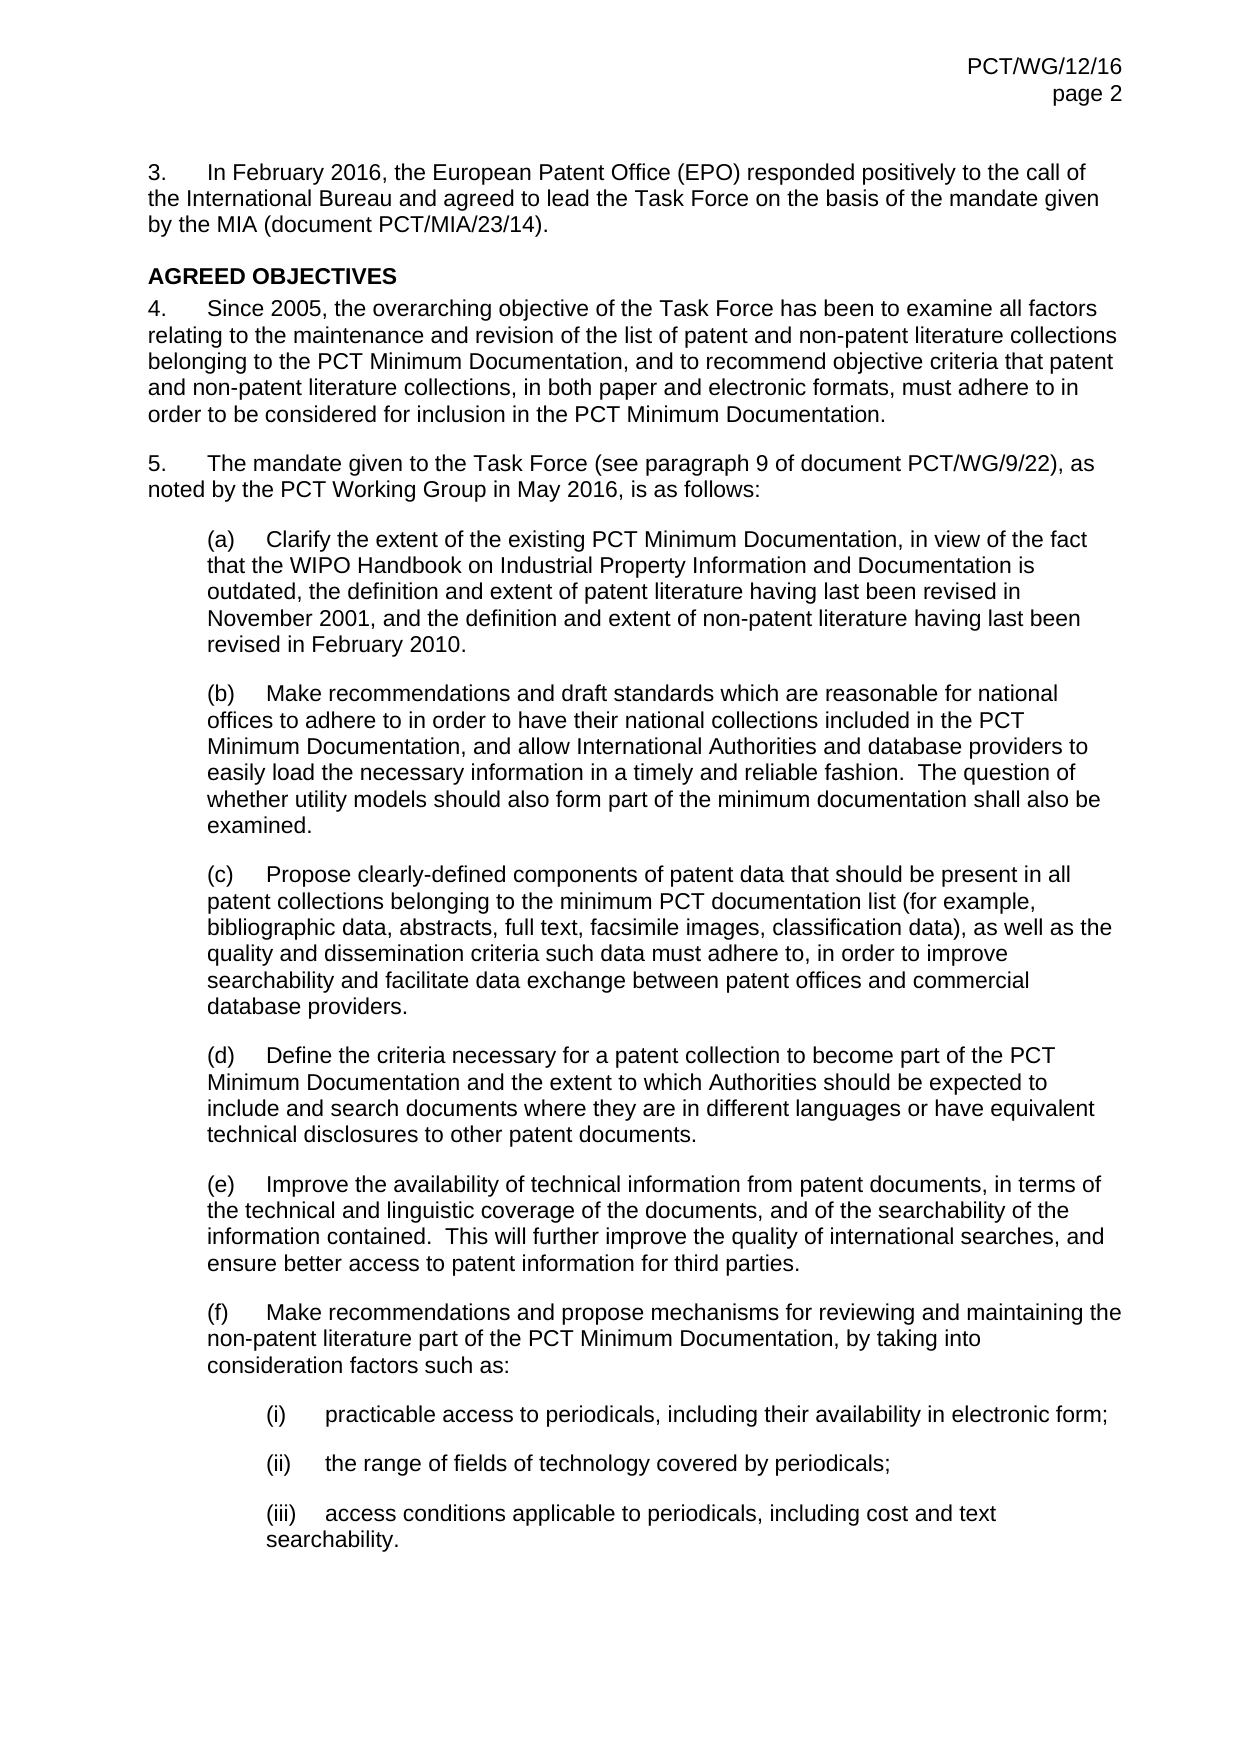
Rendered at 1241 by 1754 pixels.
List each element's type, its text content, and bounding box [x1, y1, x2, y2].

subtitle Agreed Objectives [148, 263, 1122, 289]
text In February 2016, the European Patent Office (EPO) responded positively to the call of the International Bureau and agreed to lead the Task Force on the basis of the mandate given by the MIA (document PCT/MIA/23/14). [148, 158, 1122, 238]
list practicable access to periodicals, including their availability in electronic form; [266, 1401, 1122, 1427]
list Make recommendations and propose mechanisms for reviewing and maintaining the non-patent literature part of the PCT Minimum Documentation, by taking into consideration factors such as: [207, 1299, 1122, 1378]
list Make recommendations and draft standards which are reasonable for national offices to adhere to in order to have their national collections included in the PCT Minimum Documentation, and allow International Authorities and database providers to easily load the necessary information in a timely and reliable fashion. The question of whether utility models should also form part of the minimum documentation shall also be examined. [207, 680, 1122, 838]
list Improve the availability of technical information from patent documents, in terms of the technical and linguistic coverage of the documents, and of the searchability of the information contained. This will further improve the quality of international searches, and ensure better access to patent information for third parties. [207, 1171, 1122, 1276]
list Propose clearly-defined components of patent data that should be present in all patent collections belonging to the minimum PCT documentation list (for example, bibliographic data, abstracts, full text, facsimile images, classification data), as well as the quality and dissemination criteria such data must adhere to, in order to improve searchability and facilitate data exchange between patent offices and commercial database providers. [207, 861, 1122, 1019]
text Since 2005, the overarching objective of the Task Force has been to examine all factors relating to the maintenance and revision of the list of patent and non-patent literature collections belonging to the PCT Minimum Documentation, and to recommend objective criteria that patent and non-patent literature collections, in both paper and electronic formats, must adhere to in order to be considered for inclusion in the PCT Minimum Documentation. [148, 295, 1122, 427]
text The mandate given to the Task Force (see paragraph 9 of document PCT/WG/9/22), as noted by the PCT Working Group in May 2016, is as follows: [148, 450, 1122, 503]
list Clarify the extent of the existing PCT Minimum Documentation, in view of the fact that the WIPO Handbook on Industrial Property Information and Documentation is outdated, the definition and extent of patent literature having last been revised in November 2001, and the definition and extent of non-patent literature having last been revised in February 2010. [207, 526, 1122, 657]
list Define the criteria necessary for a patent collection to become part of the PCT Minimum Documentation and the extent to which Authorities should be expected to include and search documents where they are in different languages or have equivalent technical disclosures to other patent documents. [207, 1042, 1122, 1148]
list access conditions applicable to periodicals, including cost and text searchability. [266, 1499, 1122, 1552]
list the range of fields of technology covered by periodicals; [266, 1450, 1122, 1477]
